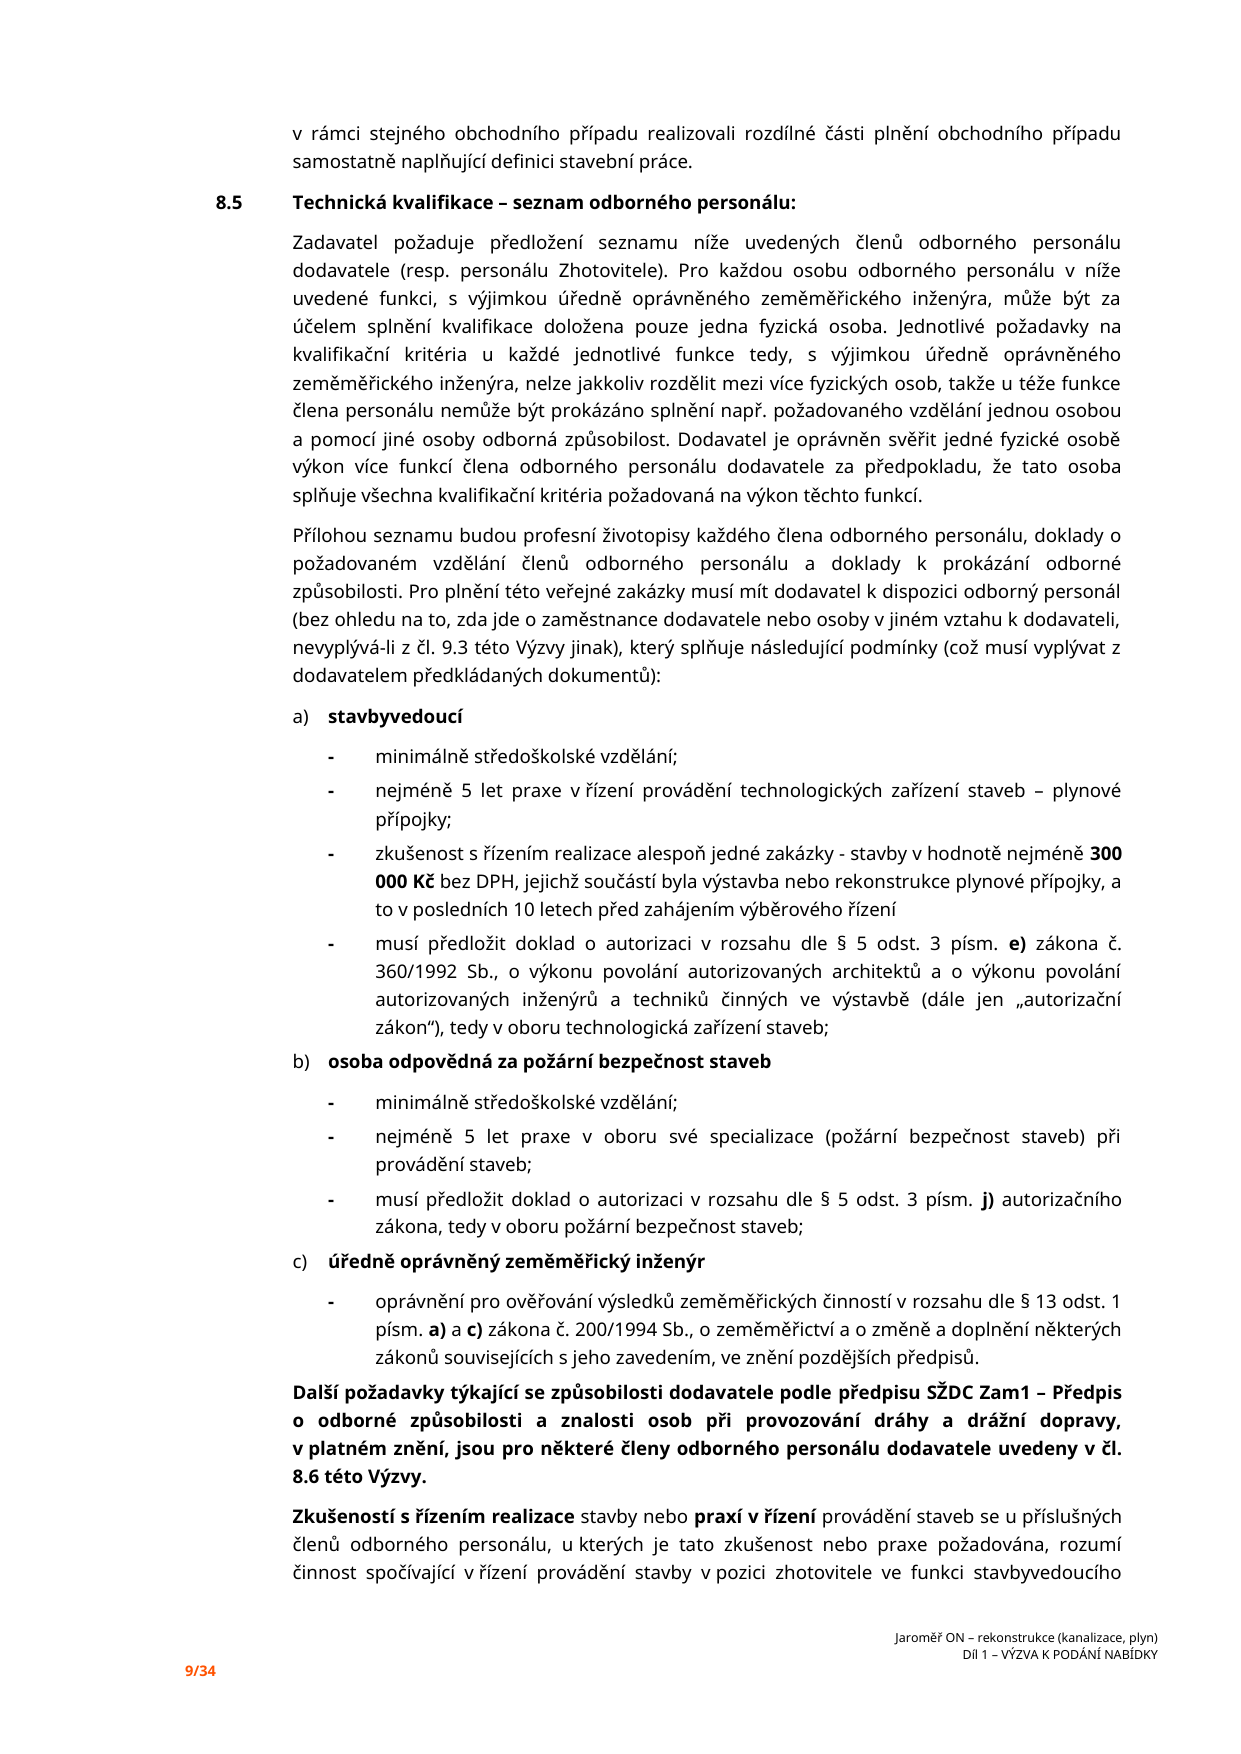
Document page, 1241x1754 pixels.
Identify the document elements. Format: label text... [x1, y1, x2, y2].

text osoba odpovědná za požární bezpečnost staveb [292, 1049, 1122, 1074]
text Další požadavky týkající se způsobilosti dodavatele podle předpisu SŽDC Zam1 – Předpis o odborné způsobilosti a znalosti osob při provozování dráhy a drážní dopravy, v platném znění, jsou pro některé členy odborného personálu dodavatele uvedeny v čl. 8.6 této Výzvy. [292, 1379, 1122, 1488]
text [292, 1503, 1122, 1585]
text musí předložit doklad o autorizaci v rozsahu dle § 5 odst. 3 písm. e) zákona č. 360/1992 Sb., o výkonu povolání autorizovaných architektů a o výkonu povolání autorizovaných inženýrů a techniků činných ve výstavbě (dále jen „autorizační zákon“), tedy v oboru technologická zařízení staveb; [328, 930, 1122, 1040]
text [292, 121, 1122, 174]
text zkušenost s řízením realizace alespoň jedné zakázky - stavby v hodnotě nejméně 300 000 Kč bez DPH, jejichž součástí byla výstavba nebo rekonstrukce plynové přípojky, a to v posledních 10 letech před zahájením výběrového řízení [328, 840, 1122, 922]
text nejméně 5 let praxe v oboru své specializace (požární bezpečnost staveb) při provádění staveb; [328, 1123, 1122, 1177]
text nejméně 5 let praxe v řízení provádění technologických zařízení staveb – plynové přípojky; [328, 778, 1122, 831]
text Technická kvalifikace – seznam odborného personálu: [216, 189, 1122, 215]
text Zadavatel požaduje předložení seznamu níže uvedených členů odborného personálu dodavatele (resp. personálu Zhotovitele). Pro každou osobu odborného personálu v níže uvedené funkci, s výjimkou úředně oprávněného zeměměřického inženýra, může být za účelem splnění kvalifikace doložena pouze jedna fyzická osoba. Jednotlivé požadavky na kvalifikační kritéria u každé jednotlivé funkce tedy, s výjimkou úředně oprávněného zeměměřického inženýra, nelze jakkoliv rozdělit mezi více fyzických osob, takže u téže funkce člena personálu nemůže být prokázáno splnění např. požadovaného vzdělání jednou osobou a pomocí jiné osoby odborná způsobilost. Dodavatel je oprávněn svěřit jedné fyzické osobě výkon více funkcí člena odborného personálu dodavatele za předpokladu, že tato osoba splňuje všechna kvalifikační kritéria požadovaná na výkon těchto funkcí. [292, 230, 1122, 507]
text oprávnění pro ověřování výsledků zeměměřických činností v rozsahu dle § 13 odst. 1 písm. a) a c) zákona č. 200/1994 Sb., o zeměměřictví a o změně a doplnění některých zákonů souvisejících s jeho zavedením, ve znění pozdějších předpisů. [328, 1289, 1122, 1370]
text minimálně středoškolské vzdělání; [328, 1089, 1122, 1115]
text musí předložit doklad o autorizaci v rozsahu dle § 5 odst. 3 písm. j) autorizačního zákona, tedy v oboru požární bezpečnost staveb; [328, 1186, 1122, 1239]
text úředně oprávněný zeměměřický inženýr [292, 1248, 1122, 1274]
text Přílohou seznamu budou profesní životopisy každého člena odborného personálu, doklady o požadovaném vzdělání členů odborného personálu a doklady k prokázání odborné způsobilosti. Pro plnění této veřejné zakázky musí mít dodavatel k dispozici odborný personál (bez ohledu na to, zda jde o zaměstnance dodavatele nebo osoby v jiném vztahu k dodavateli, nevyplývá-li z čl. 9.3 této Výzvy jinak), který splňuje následující podmínky (což musí vyplývat z dodavatelem předkládaných dokumentů): [292, 522, 1122, 688]
list stavbyvedoucí [292, 703, 1122, 728]
text minimálně středoškolské vzdělání; [328, 743, 1122, 769]
